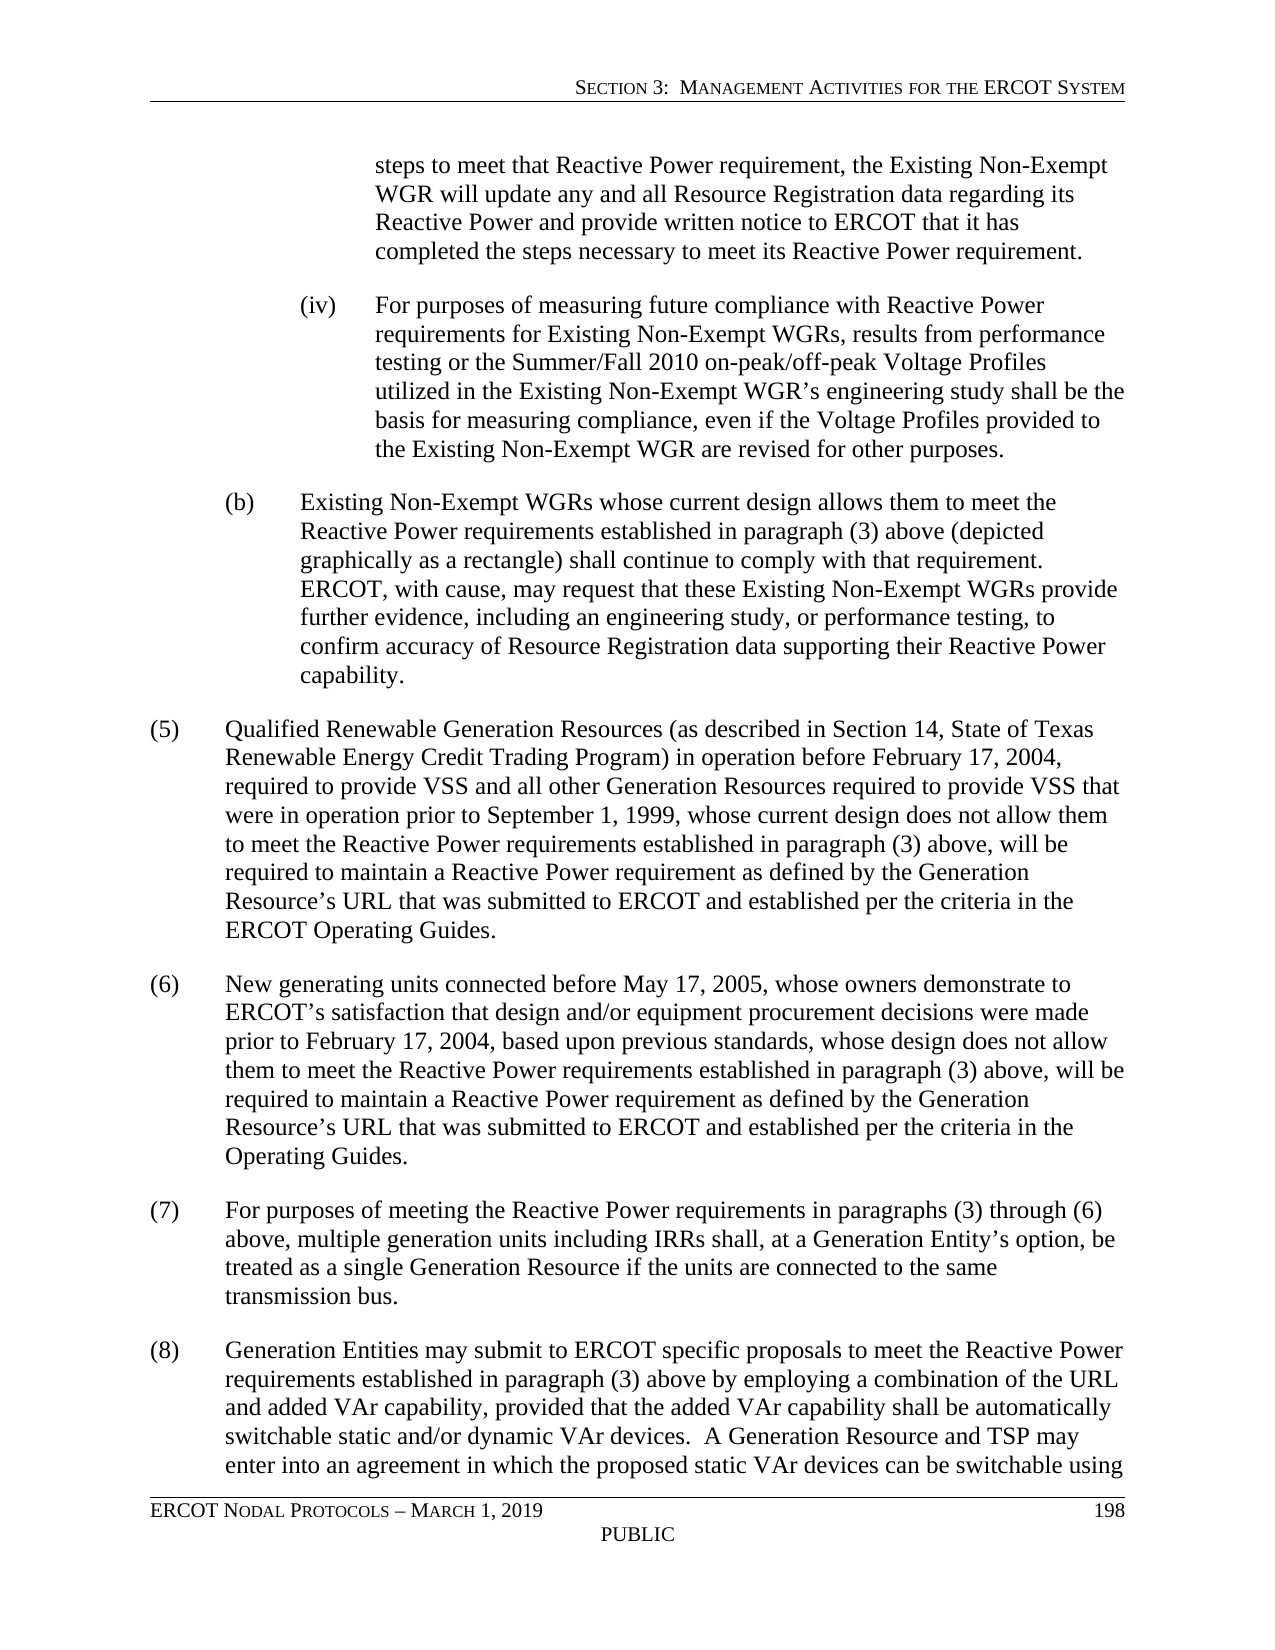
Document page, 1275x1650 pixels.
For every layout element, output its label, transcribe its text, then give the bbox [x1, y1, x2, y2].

text (6) New generating units connected before May 17, 2005, whose owners demonstrate to ERCOT’s satisfaction that design and/or equipment procurement decisions were made prior to February 17, 2004, based upon previous standards, whose design does not allow them to meet the Reactive Power requirements established in paragraph (3) above, will be required to maintain a Reactive Power requirement as defined by the Generation Resource’s URL that was submitted to ERCOT and established per the criteria in the Operating Guides. [150, 969, 1125, 1170]
text (5) Qualified Renewable Generation Resources (as described in Section 14, State of Texas Renewable Energy Credit Trading Program) in operation before February 17, 2004, required to provide VSS and all other Generation Resources required to provide VSS that were in operation prior to September 1, 1999, whose current design does not allow them to meet the Reactive Power requirements established in paragraph (3) above, will be required to maintain a Reactive Power requirement as defined by the Generation Resource’s URL that was submitted to ERCOT and established per the criteria in the ERCOT Operating Guides. [150, 714, 1125, 944]
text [150, 1335, 1125, 1479]
list (iv) For purposes of measuring future compliance with Reactive Power requirements for Existing Non-Exempt WGRs, results from performance testing or the Summer/Fall 2010 on-peak/off-peak Voltage Profiles utilized in the Existing Non-Exempt WGR’s engineering study shall be the basis for measuring compliance, even if the Voltage Profiles provided to the Existing Non-Exempt WGR are revised for other purposes. [300, 290, 1125, 462]
text (7) For purposes of meeting the Reactive Power requirements in paragraphs (3) through (6) above, multiple generation units including IRRs shall, at a Generation Entity’s option, be treated as a single Generation Resource if the units are connected to the same transmission bus. [150, 1195, 1125, 1310]
text (b) Existing Non-Exempt WGRs whose current design allows them to meet the Reactive Power requirements established in paragraph (3) above (depicted graphically as a rectangle) shall continue to comply with that requirement. ERCOT, with cause, may request that these Existing Non-Exempt WGRs provide further evidence, including an engineering study, or performance testing, to confirm accuracy of Resource Registration data supporting their Reactive Power capability. [225, 487, 1125, 689]
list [300, 150, 1125, 265]
